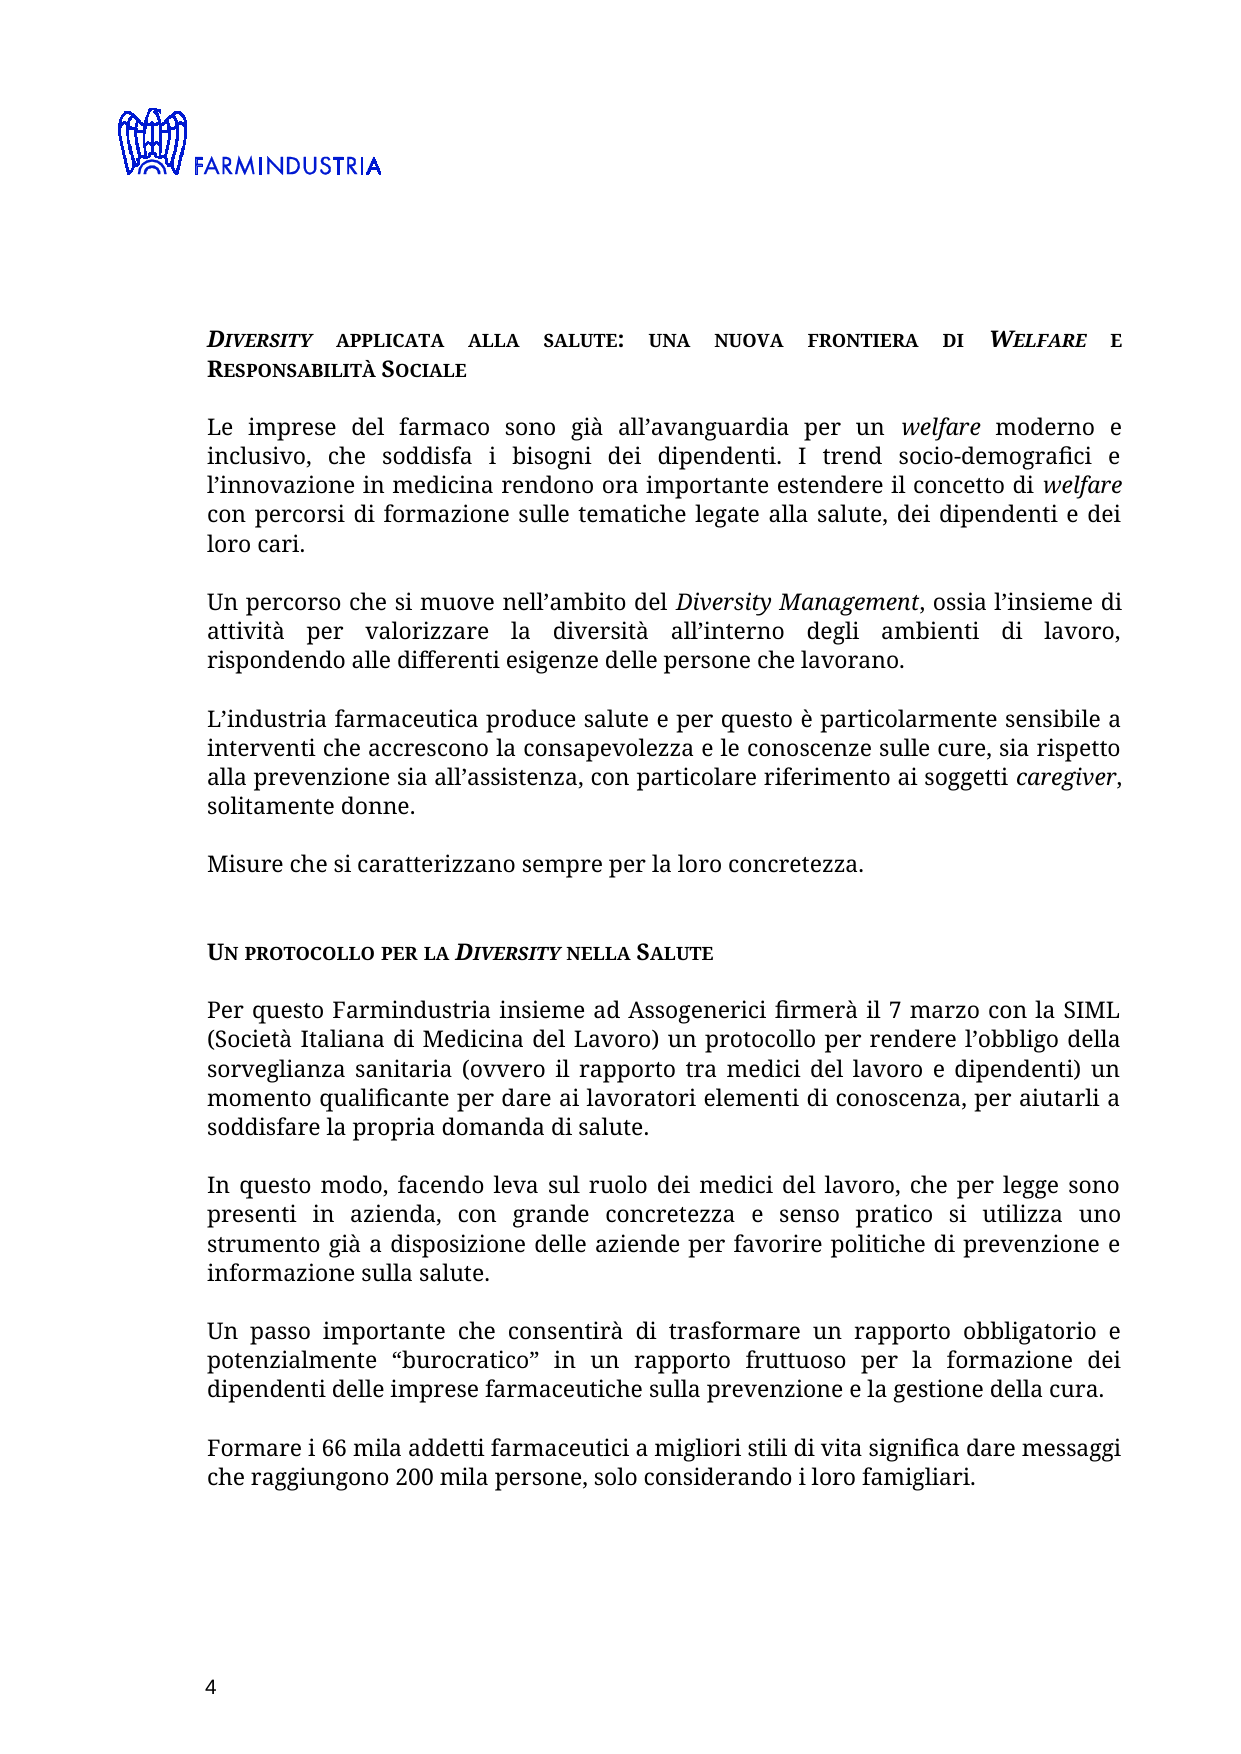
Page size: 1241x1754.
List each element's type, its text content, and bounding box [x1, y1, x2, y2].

text Misure che si caratterizzano sempre per la loro concretezza. [207, 849, 1122, 879]
text Un passo importante che consentirà di trasformare un rapporto obbligatorio e potenzialmente “burocratico” in un rapporto fruttuoso per la formazione dei dipendenti delle imprese farmaceutiche sulla prevenzione e la gestione della cura. [207, 1316, 1122, 1404]
text Per questo Farmindustria insieme ad Assogenerici firmerà il 7 marzo con la SIML (Società Italiana di Medicina del Lavoro) un protocollo per rendere l’obbligo della sorveglianza sanitaria (ovvero il rapporto tra medici del lavoro e dipendenti) un momento qualificante per dare ai lavoratori elementi di conoscenza, per aiutarli a soddisfare la propria domanda di salute. [207, 995, 1122, 1141]
text Le imprese del farmaco sono già all’avanguardia per un welfare moderno e inclusivo, che soddisfa i bisogni dei dipendenti. I trend socio-demografici e l’innovazione in medicina rendono ora importante estendere il concetto di welfare con percorsi di formazione sulle tematiche legate alla salute, dei dipendenti e dei loro cari. [207, 412, 1122, 558]
text L’industria farmaceutica produce salute e per questo è particolarmente sensibile a interventi che accrescono la consapevolezza e le conoscenze sulle cure, sia rispetto alla prevenzione sia all’assistenza, con particolare riferimento ai soggetti caregiver, solitamente donne. [207, 704, 1122, 820]
text Un percorso che si muove nell’ambito del Diversity Management, ossia l’insieme di attività per valorizzare la diversità all’interno degli ambienti di lavoro, rispondendo alle differenti esigenze delle persone che lavorano. [207, 587, 1122, 674]
text In questo modo, facendo leva sul ruolo dei medici del lavoro, che per legge sono presenti in azienda, con grande concretezza e senso pratico si utilizza uno strumento già a disposizione delle aziende per favorire politiche di prevenzione e informazione sulla salute. [207, 1170, 1122, 1287]
text Un protocollo per la Diversity nella Salute [207, 937, 1122, 966]
text Formare i 66 mila addetti farmaceutici a migliori stili di vita significa dare messaggi che raggiungono 200 mila persone, solo considerando i loro famigliari. [207, 1433, 1122, 1491]
text Diversity applicata alla salute: una nuova frontiera di Welfare e Responsabilità Sociale [207, 324, 1122, 383]
